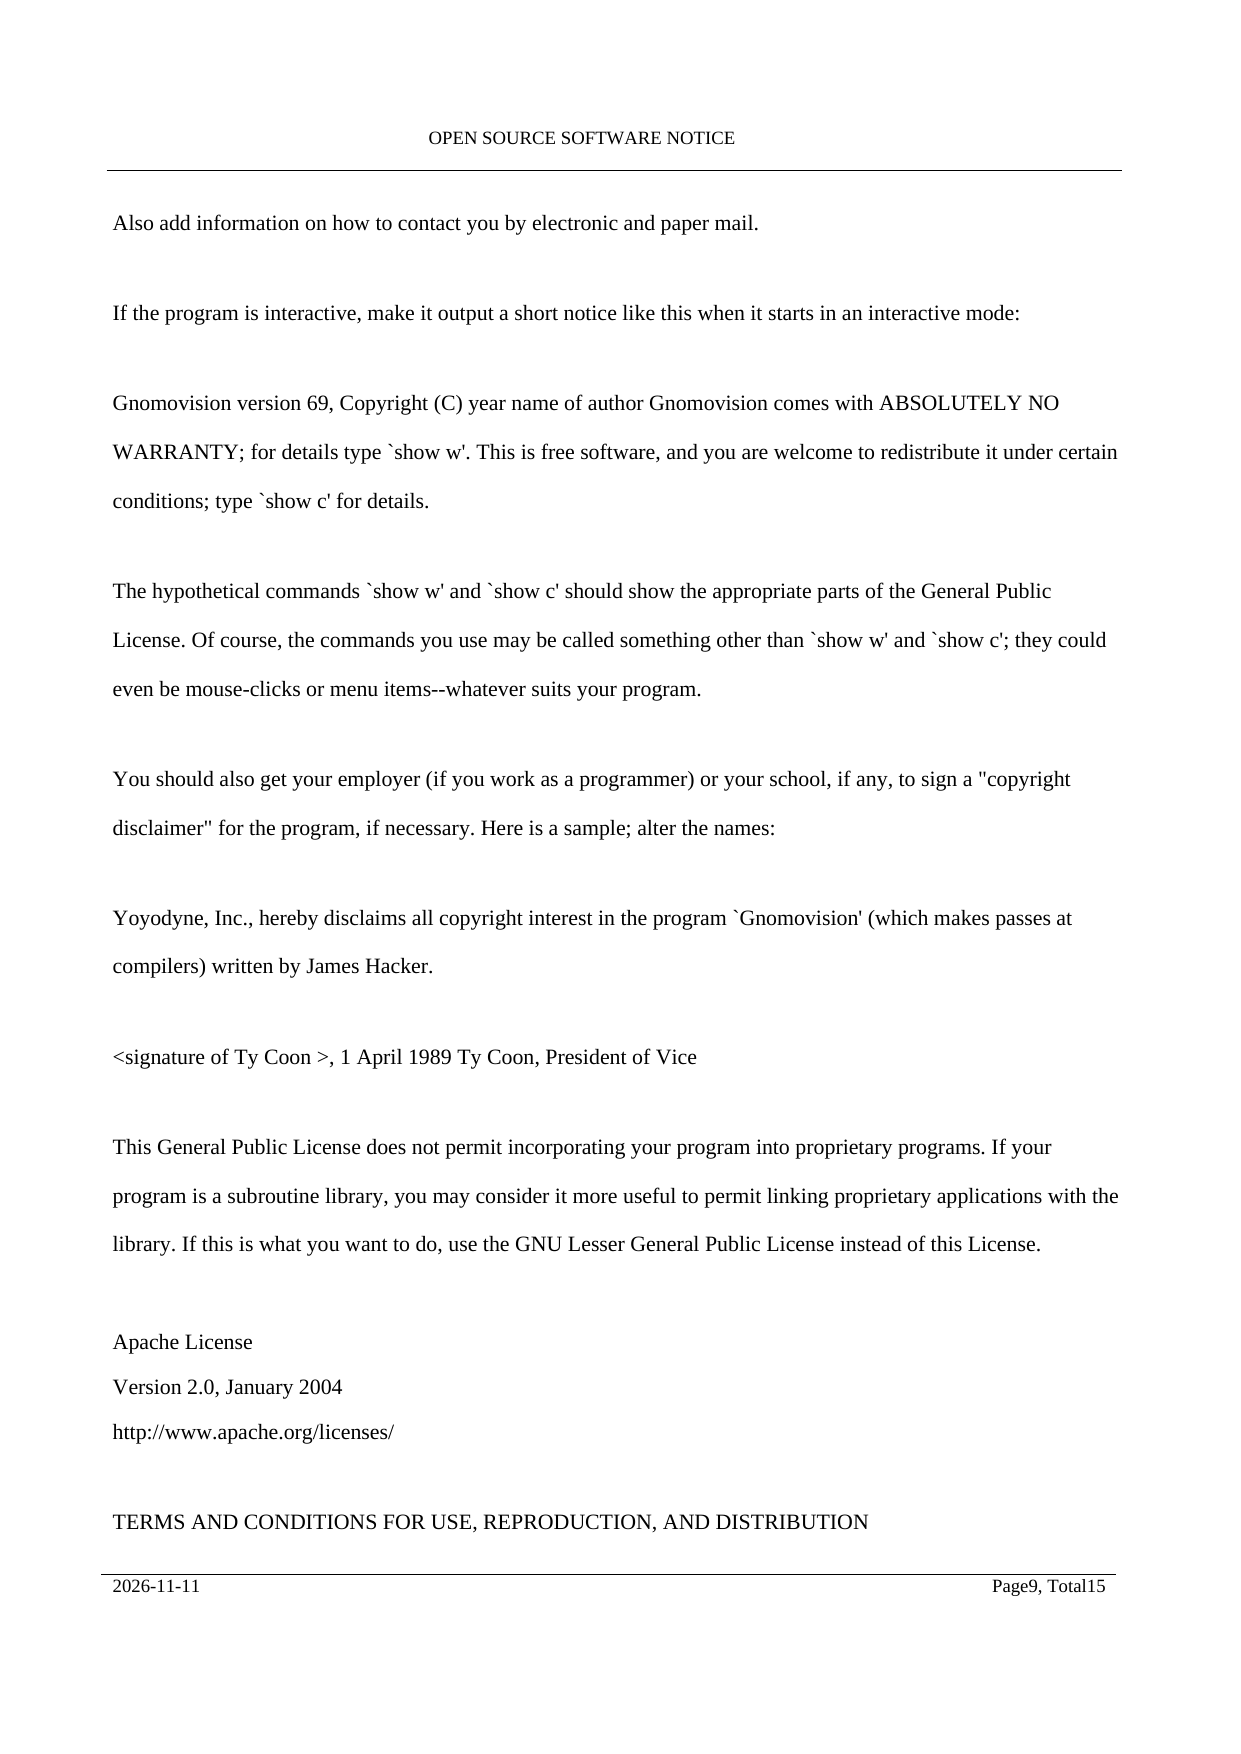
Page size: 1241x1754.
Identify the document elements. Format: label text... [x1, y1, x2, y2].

text You should also get your employer (if you work as a programmer) or your school, if any, to sign a "copyright disclaimer" for the program, if necessary. Here is a sample; alter the names: [112, 762, 1128, 843]
text This General Public License does not permit incorporating your program into proprietary programs. If your program is a subroutine library, you may consider it more useful to permit linking proprietary applications with the library. If this is what you want to do, use the GNU Lesser General Public License instead of this License. Apache License [112, 1130, 1128, 1358]
text Also add information on how to contact you by electronic and paper mail. [112, 206, 1128, 239]
text http://www.apache.org/licenses/ [112, 1416, 1128, 1448]
text Gnomovision version 69, Copyright (C) year name of author Gnomovision comes with ABSOLUTELY NO WARRANTY; for details type `show w'. This is free software, and you are welcome to redistribute it under certain conditions; type `show c' for details. [112, 387, 1128, 517]
text Yoyodyne, Inc., hereby disclaims all copyright interest in the program `Gnomovision' (which makes passes at compilers) written by James Hacker. [112, 901, 1128, 982]
text Version 2.0, January 2004 [112, 1370, 1128, 1403]
text <signature of Ty Coon >, 1 April 1989 Ty Coon, President of Vice [112, 1040, 1128, 1073]
text TERMS AND CONDITIONS FOR USE, REPRODUCTION, AND DISTRIBUTION [112, 1506, 1128, 1538]
text If the program is interactive, make it output a short notice like this when it starts in an interactive mode: [112, 297, 1128, 329]
text The hypothetical commands `show w' and `show c' should show the appropriate parts of the General Public License. Of course, the commands you use may be called something other than `show w' and `show c'; they could even be mouse-clicks or menu items--whatever suits your program. [112, 574, 1128, 704]
